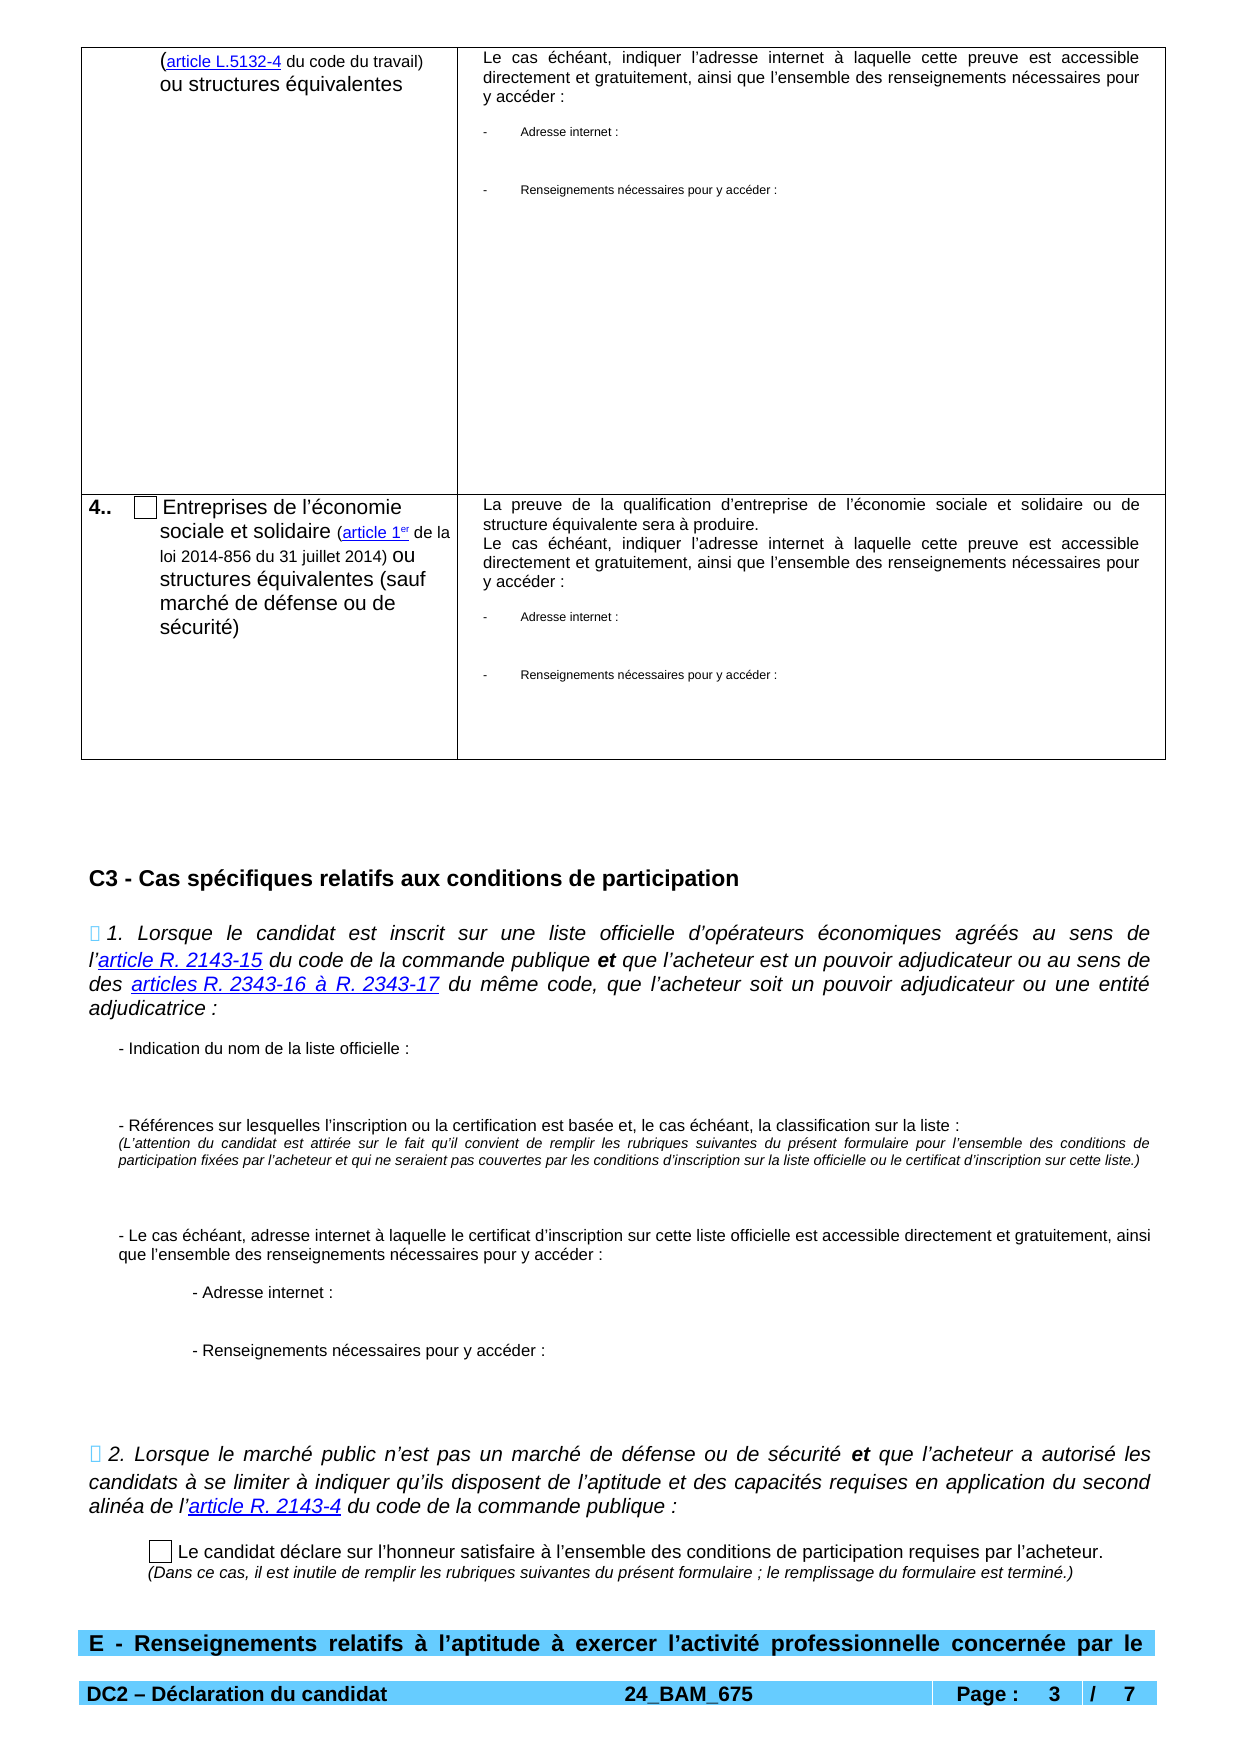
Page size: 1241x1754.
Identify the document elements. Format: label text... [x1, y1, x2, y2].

text  2. Lorsque le marché public n’est pas un marché de défense ou de sécurité et que l’acheteur a autorisé les candidats à se limiter à indiquer qu’ils disposent de l’aptitude et des capacités requises en application du second alinéa de l’article R. 2143-4 du code de la commande publique : [89, 1437, 1152, 1517]
text  1. Lorsque le candidat est inscrit sur une liste officielle d’opérateurs économiques agréés au sens de l’article R. 2143-15 du code de la commande publique et que l’acheteur est un pouvoir adjudicateur ou au sens de des articles R. 2343-16 à R. 2343-17 du même code, que l’acheteur soit un pouvoir adjudicateur ou une entité adjudicatrice : [89, 918, 1152, 1020]
text - Références sur lesquelles l’inscription ou la certification est basée et, le cas échéant, la classification sur la liste : [118, 1116, 1152, 1135]
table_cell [82, 48, 457, 494]
text C3 - Cas spécifiques relatifs aux conditions de participation [89, 865, 1152, 891]
text Le candidat déclare sur l’honneur satisfaire à l’ensemble des conditions de participation requises par l’acheteur. [148, 1539, 1152, 1563]
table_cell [458, 48, 1165, 494]
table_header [78, 1630, 1155, 1656]
table_cell 4.. Entreprises de l’économie sociale et solidaire (article 1er de la loi 2014-856 du 31 juillet 2014) ou structures équivalentes (sauf marché de défense ou de sécurité) [82, 495, 457, 759]
text - Le cas échéant, adresse internet à laquelle le certificat d’inscription sur cette liste officielle est accessible directement et gratuitement, ainsi que l’ensemble des renseignements nécessaires pour y accéder : [118, 1226, 1152, 1264]
text (L’attention du candidat est attirée sur le fait qu’il convient de remplir les rubriques suivantes du présent formulaire pour l’ensemble des conditions de participation fixées par l’acheteur et qui ne seraient pas couvertes par les conditions d’inscription sur la liste officielle ou le certificat d’inscription sur cette liste.) [118, 1135, 1152, 1168]
text (Dans ce cas, il est inutile de remplir les rubriques suivantes du présent formulaire ; le remplissage du formulaire est terminé.) [148, 1563, 1152, 1582]
text - Renseignements nécessaires pour y accéder : [192, 1341, 1152, 1360]
table_cell La preuve de la qualification d’entreprise de l’économie sociale et solidaire ou de structure équivalente sera à produire. Le cas échéant, indiquer l’adresse internet à laquelle cette preuve est accessible directement et gratuitement, ainsi que l’ensemble des renseignements nécessaires pour y accéder : Adresse internet : Renseignements nécessaires pour y accéder : [458, 495, 1165, 759]
text - Indication du nom de la liste officielle : [118, 1039, 1152, 1058]
text - Adresse internet : [192, 1283, 1152, 1302]
